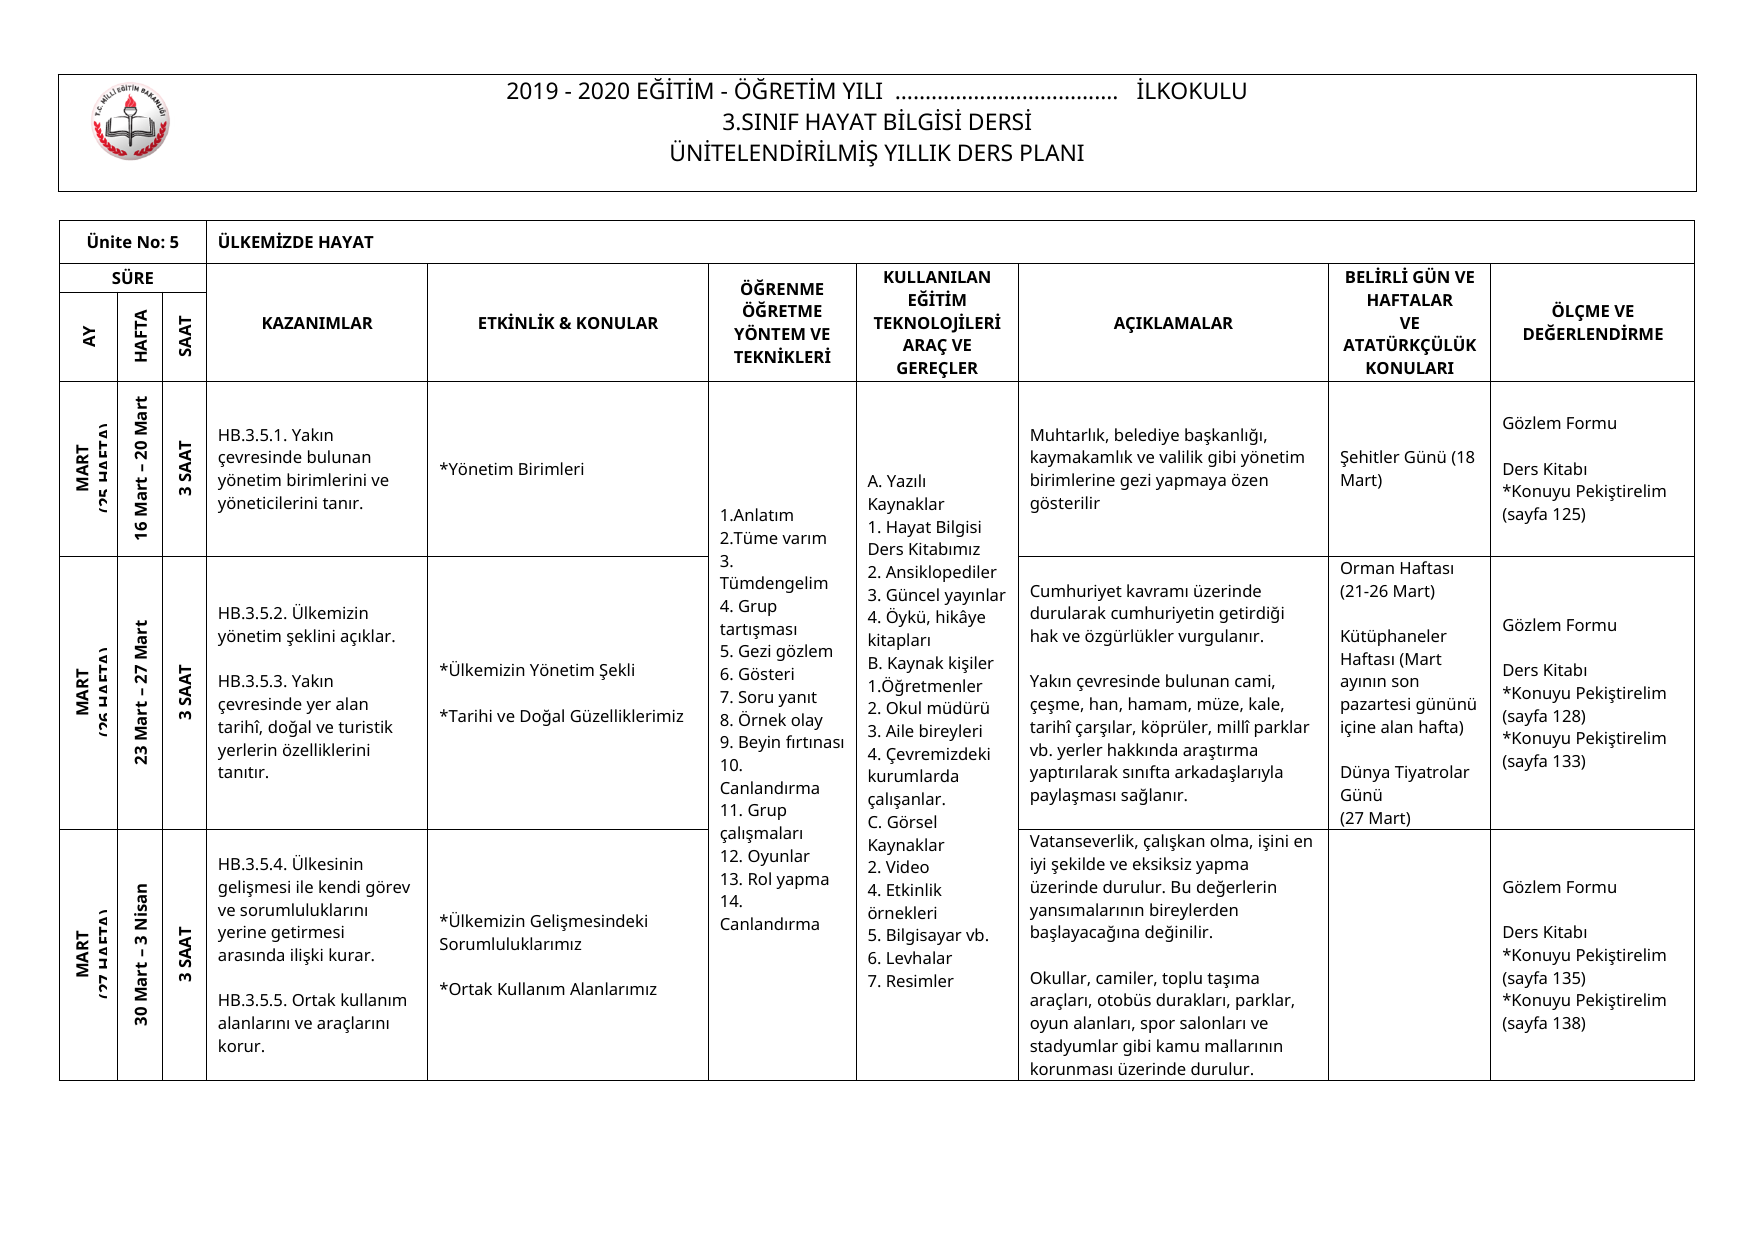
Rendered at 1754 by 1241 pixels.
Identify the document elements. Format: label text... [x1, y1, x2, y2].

table_cell AY [60, 293, 117, 381]
table_cell SÜRE [60, 264, 206, 292]
table_cell *Yönetim Birimleri [428, 382, 708, 556]
table_cell Şehitler Günü (18 Mart) [1329, 382, 1490, 556]
table_cell ÖLÇME VE DEĞERLENDİRME [1491, 264, 1694, 381]
table_cell HB.3.5.1. Yakın çevresinde bulunan yönetim birimlerini ve yöneticilerini tanır. [207, 382, 427, 556]
table_cell 16 Mart – 20 Mart [118, 382, 162, 556]
table_cell *Ülkemizin Yönetim Şekli *Tarihi ve Doğal Güzelliklerimiz [428, 557, 708, 829]
table_cell KULLANILAN EĞİTİM TEKNOLOJİLERİ ARAÇ VE GEREÇLER [857, 264, 1018, 381]
table_cell Muhtarlık, belediye başkanlığı, kaymakamlık ve valilik gibi yönetim birimlerine gezi yapmaya özen gösterilir [1019, 382, 1328, 556]
table_cell A. Yazılı Kaynaklar 1. Hayat Bilgisi Ders Kitabımız 2. Ansiklopediler 3. Güncel yayınlar 4. Öykü, hikâye kitapları B. Kaynak kişiler 1.Öğretmenler 2. Okul müdürü 3. Aile bireyleri 4. Çevremizdeki kurumlarda çalışanlar. C. Görsel Kaynaklar 2. Video 4. Etkinlik örnekleri 5. Bilgisayar vb. 6. Levhalar 7. Resimler [857, 382, 1018, 1080]
table_cell HB.3.5.4. Ülkesinin gelişmesi ile kendi görev ve sorumluluklarını yerine getirmesi arasında ilişki kurar. HB.3.5.5. Ortak kullanım alanlarını ve araçlarını korur. [207, 830, 427, 1080]
table_cell KAZANIMLAR [207, 264, 427, 381]
table_cell *Ülkemizin Gelişmesindeki Sorumluluklarımız *Ortak Kullanım Alanlarımız [428, 830, 708, 1080]
table_cell 3 SAAT [163, 557, 206, 829]
table_cell 3 SAAT [163, 830, 206, 1080]
table_cell Gözlem Formu Ders Kitabı *Konuyu Pekiştirelim (sayfa 135) *Konuyu Pekiştirelim (sayfa 138) [1491, 830, 1694, 1080]
table_cell Gözlem Formu Ders Kitabı *Konuyu Pekiştirelim (sayfa 128) *Konuyu Pekiştirelim (sayfa 133) [1491, 557, 1694, 829]
table_cell MART (27.HAFTA) [60, 830, 117, 1080]
picture [85, 77, 175, 167]
table_cell Orman Haftası (21-26 Mart) Kütüphaneler Haftası (Mart ayının son pazartesi gününü içine alan hafta) Dünya Tiyatrolar Günü (27 Mart) [1329, 557, 1490, 829]
table_header Ünite No: 5 [60, 221, 206, 263]
table_cell AÇIKLAMALAR [1019, 264, 1328, 381]
table_cell 30 Mart – 3 Nisan [118, 830, 162, 1080]
table_header ÜLKEMİZDE HAYAT [207, 221, 1694, 263]
table_cell Vatanseverlik, çalışkan olma, işini en iyi şekilde ve eksiksiz yapma üzerinde durulur. Bu değerlerin yansımalarının bireylerden başlayacağına değinilir. Okullar, camiler, toplu taşıma araçları, otobüs durakları, parklar, oyun alanları, spor salonları ve stadyumlar gibi kamu mallarının korunması üzerinde durulur. [1019, 830, 1328, 1080]
table_cell ÖĞRENME ÖĞRETME YÖNTEM VE TEKNİKLERİ [709, 264, 856, 381]
table_cell HB.3.5.2. Ülkemizin yönetim şeklini açıklar. HB.3.5.3. Yakın çevresinde yer alan tarihî, doğal ve turistik yerlerin özelliklerini tanıtır. [207, 557, 427, 829]
table_cell [1329, 830, 1490, 1080]
table_cell SAAT [163, 293, 206, 381]
table_cell MART (26.HAFTA) [60, 557, 117, 829]
table_cell ETKİNLİK & KONULAR [428, 264, 708, 381]
table_cell Cumhuriyet kavramı üzerinde durularak cumhuriyetin getirdiği hak ve özgürlükler vurgulanır. Yakın çevresinde bulunan cami, çeşme, han, hamam, müze, kale, tarihî çarşılar, köprüler, millî parklar vb. yerler hakkında araştırma yaptırılarak sınıfta arkadaşlarıyla paylaşması sağlanır. [1019, 557, 1328, 829]
table_cell 1.Anlatım 2.Tüme varım 3. Tümdengelim 4. Grup tartışması 5. Gezi gözlem 6. Gösteri 7. Soru yanıt 8. Örnek olay 9. Beyin fırtınası 10. Canlandırma 11. Grup çalışmaları 12. Oyunlar 13. Rol yapma 14. Canlandırma [709, 382, 856, 1080]
table_cell HAFTA [118, 293, 162, 381]
table_cell BELİRLİ GÜN VE HAFTALAR VE ATATÜRKÇÜLÜK KONULARI [1329, 264, 1490, 381]
table_cell MART (25.HAFTA) [60, 382, 117, 556]
table_cell 23 Mart – 27 Mart [118, 557, 162, 829]
table_cell Gözlem Formu Ders Kitabı *Konuyu Pekiştirelim (sayfa 125) [1491, 382, 1694, 556]
table_cell 3 SAAT [163, 382, 206, 556]
